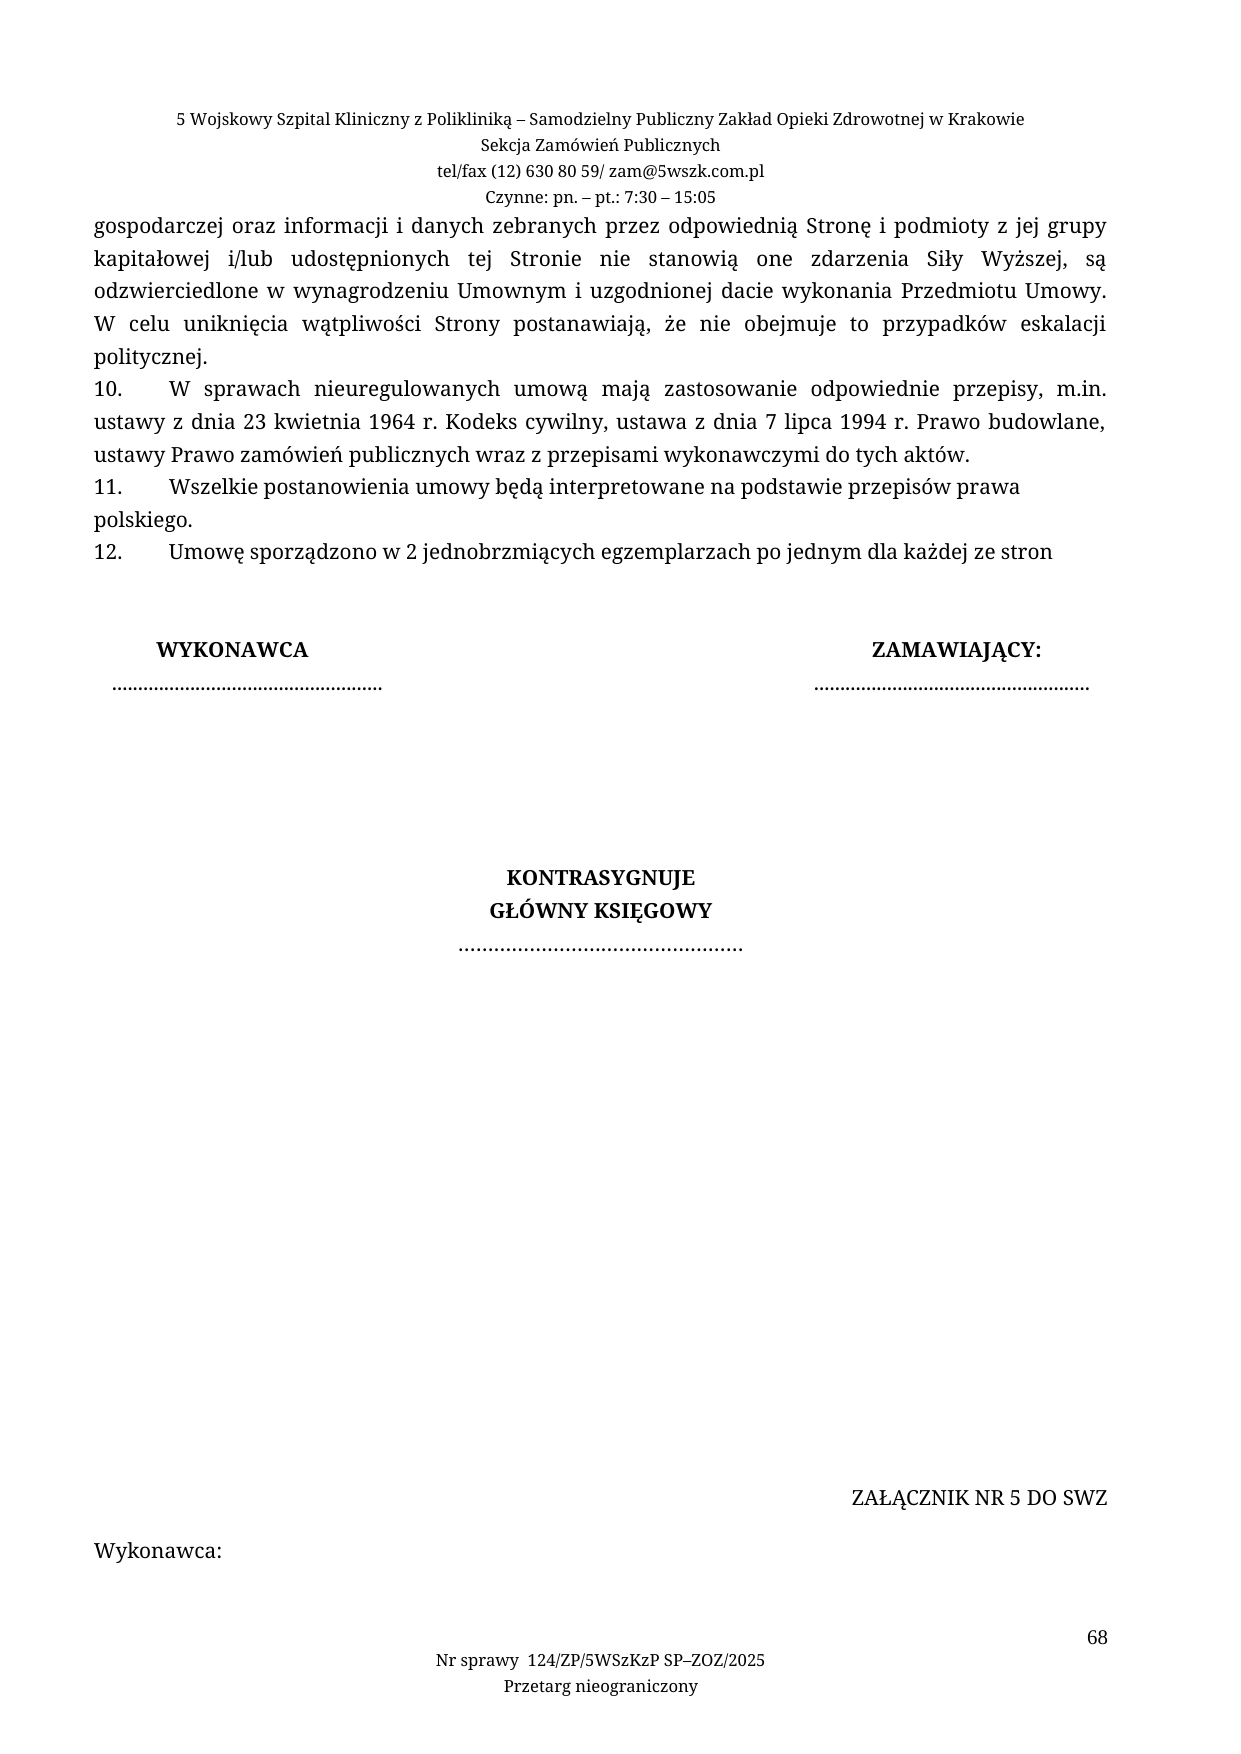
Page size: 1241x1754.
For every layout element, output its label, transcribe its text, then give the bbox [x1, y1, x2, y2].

text KONTRASYGNUJE [94, 863, 1107, 892]
list Umowę sporządzono w 2 jednobrzmiących egzemplarzach po jednym dla każdej ze stron [94, 537, 1107, 566]
text GŁÓWNY KSIĘGOWY [94, 896, 1107, 924]
text ZAŁĄCZNIK NR 5 DO SWZ [94, 1483, 1107, 1511]
text Wykonawca: [94, 1536, 1107, 1565]
text .................................................... ..................................................... [94, 668, 1107, 696]
list Wszelkie postanowienia umowy będą interpretowane na podstawie przepisów prawa polskiego. [94, 472, 1107, 533]
text ………………………………………… [94, 929, 1107, 957]
text WYKONAWCA ZAMAWIAJĄCY: [94, 635, 1107, 664]
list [94, 211, 1107, 370]
list W sprawach nieuregulowanych umową mają zastosowanie odpowiednie przepisy, m.in. ustawy z dnia 23 kwietnia 1964 r. Kodeks cywilny, ustawa z dnia 7 lipca 1994 r. Prawo budowlane, ustawy Prawo zamówień publicznych wraz z przepisami wykonawczymi do tych aktów. [94, 374, 1107, 468]
